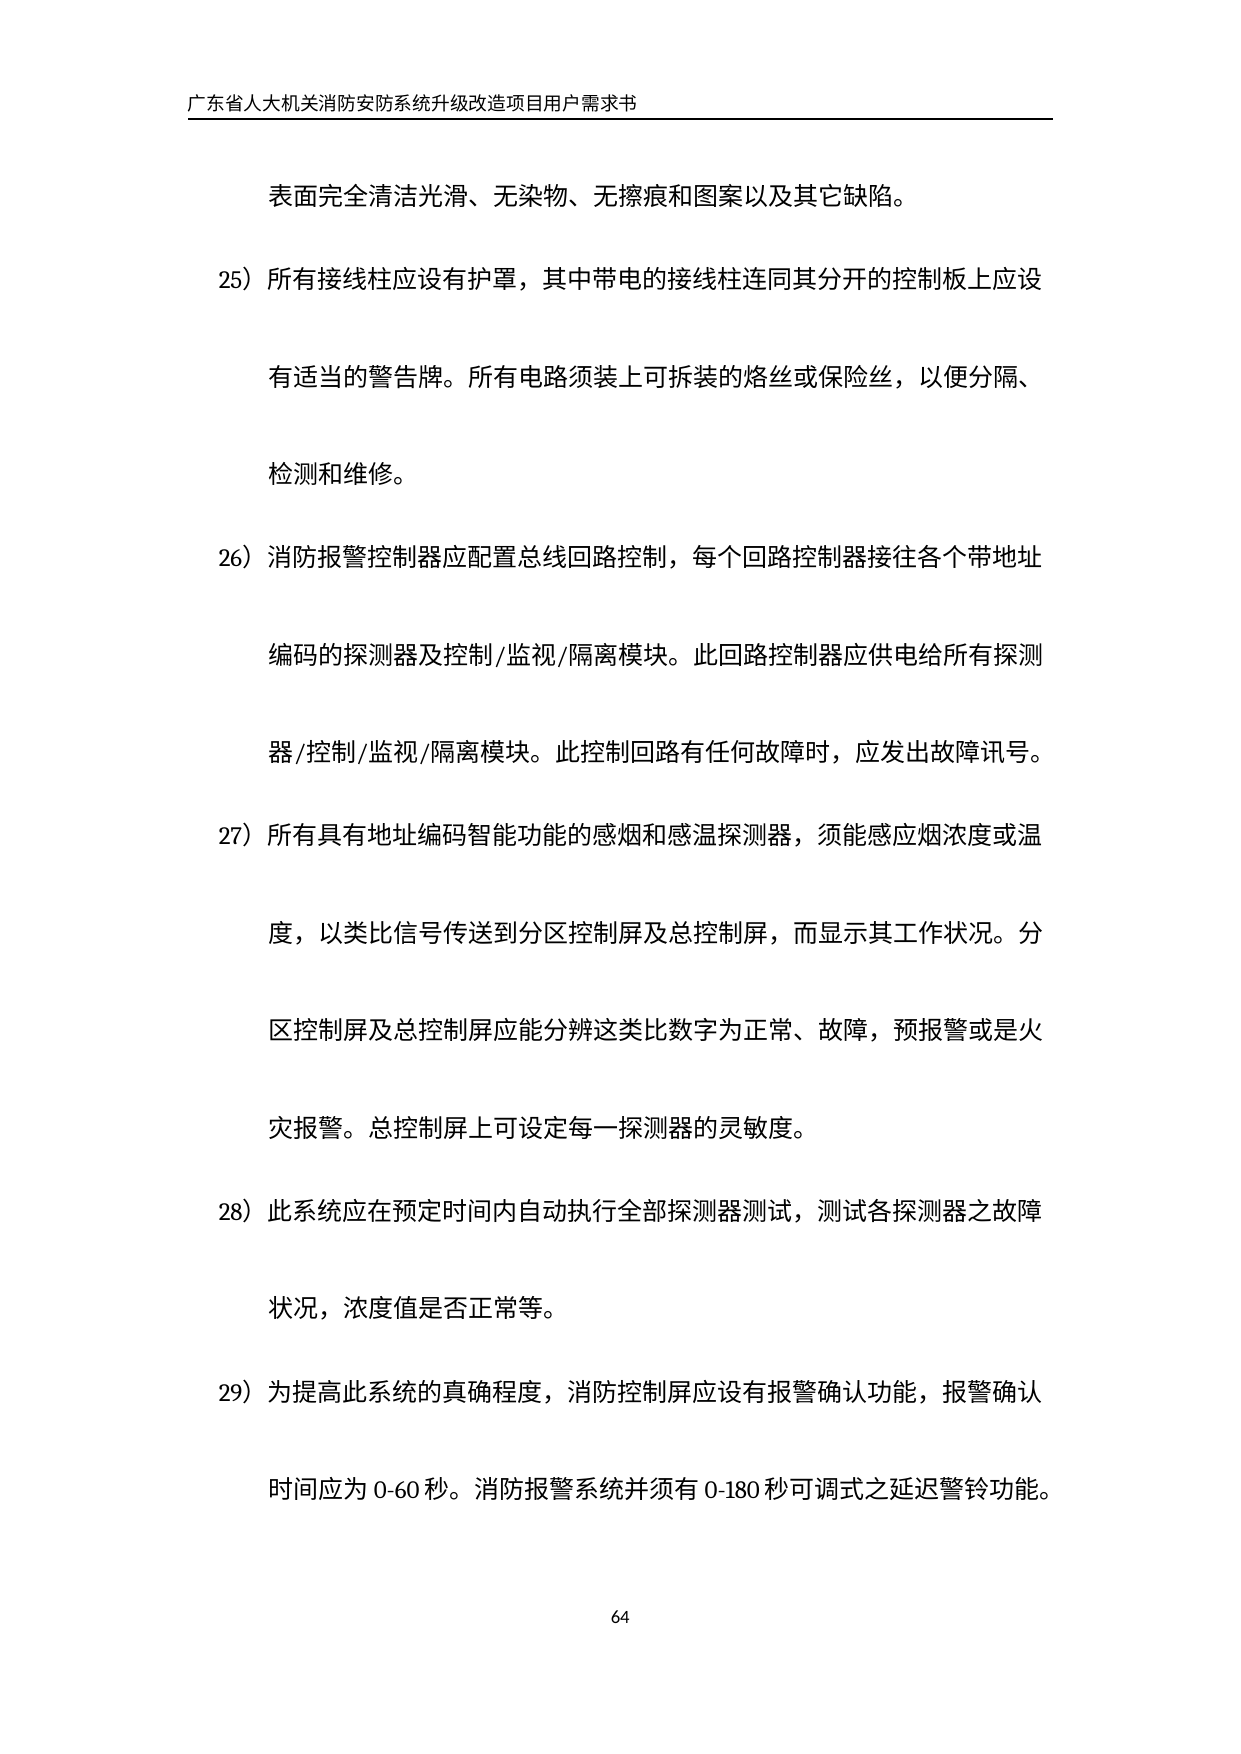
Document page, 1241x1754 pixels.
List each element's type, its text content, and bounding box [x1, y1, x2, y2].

text 此系统应在预定时间内自动执行全部探测器测试，测试各探测器之故障状况，浓度值是否正常等。 [218, 1177, 1053, 1339]
text 所有接线柱应设有护罩，其中带电的接线柱连同其分开的控制板上应设有适当的警告牌。所有电路须装上可拆装的烙丝或保险丝，以便分隔、检测和维修。 [218, 245, 1053, 505]
text 为提高此系统的真确程度，消防控制屏应设有报警确认功能，报警确认时间应为0-60秒。消防报警系统并须有0-180秒可调式之延迟警铃功能。 [218, 1358, 1053, 1520]
text 所有具有地址编码智能功能的感烟和感温探测器，须能感应烟浓度或温度，以类比信号传送到分区控制屏及总控制屏，而显示其工作状况。分区控制屏及总控制屏应能分辨这类比数字为正常、故障，预报警或是火灾报警。总控制屏上可设定每一探测器的灵敏度。 [218, 801, 1053, 1159]
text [218, 162, 1053, 227]
text 消防报警控制器应配置总线回路控制，每个回路控制器接往各个带地址编码的探测器及控制/监视/隔离模块。此回路控制器应供电给所有探测器/控制/监视/隔离模块。此控制回路有任何故障时，应发出故障讯号。 [218, 523, 1053, 783]
